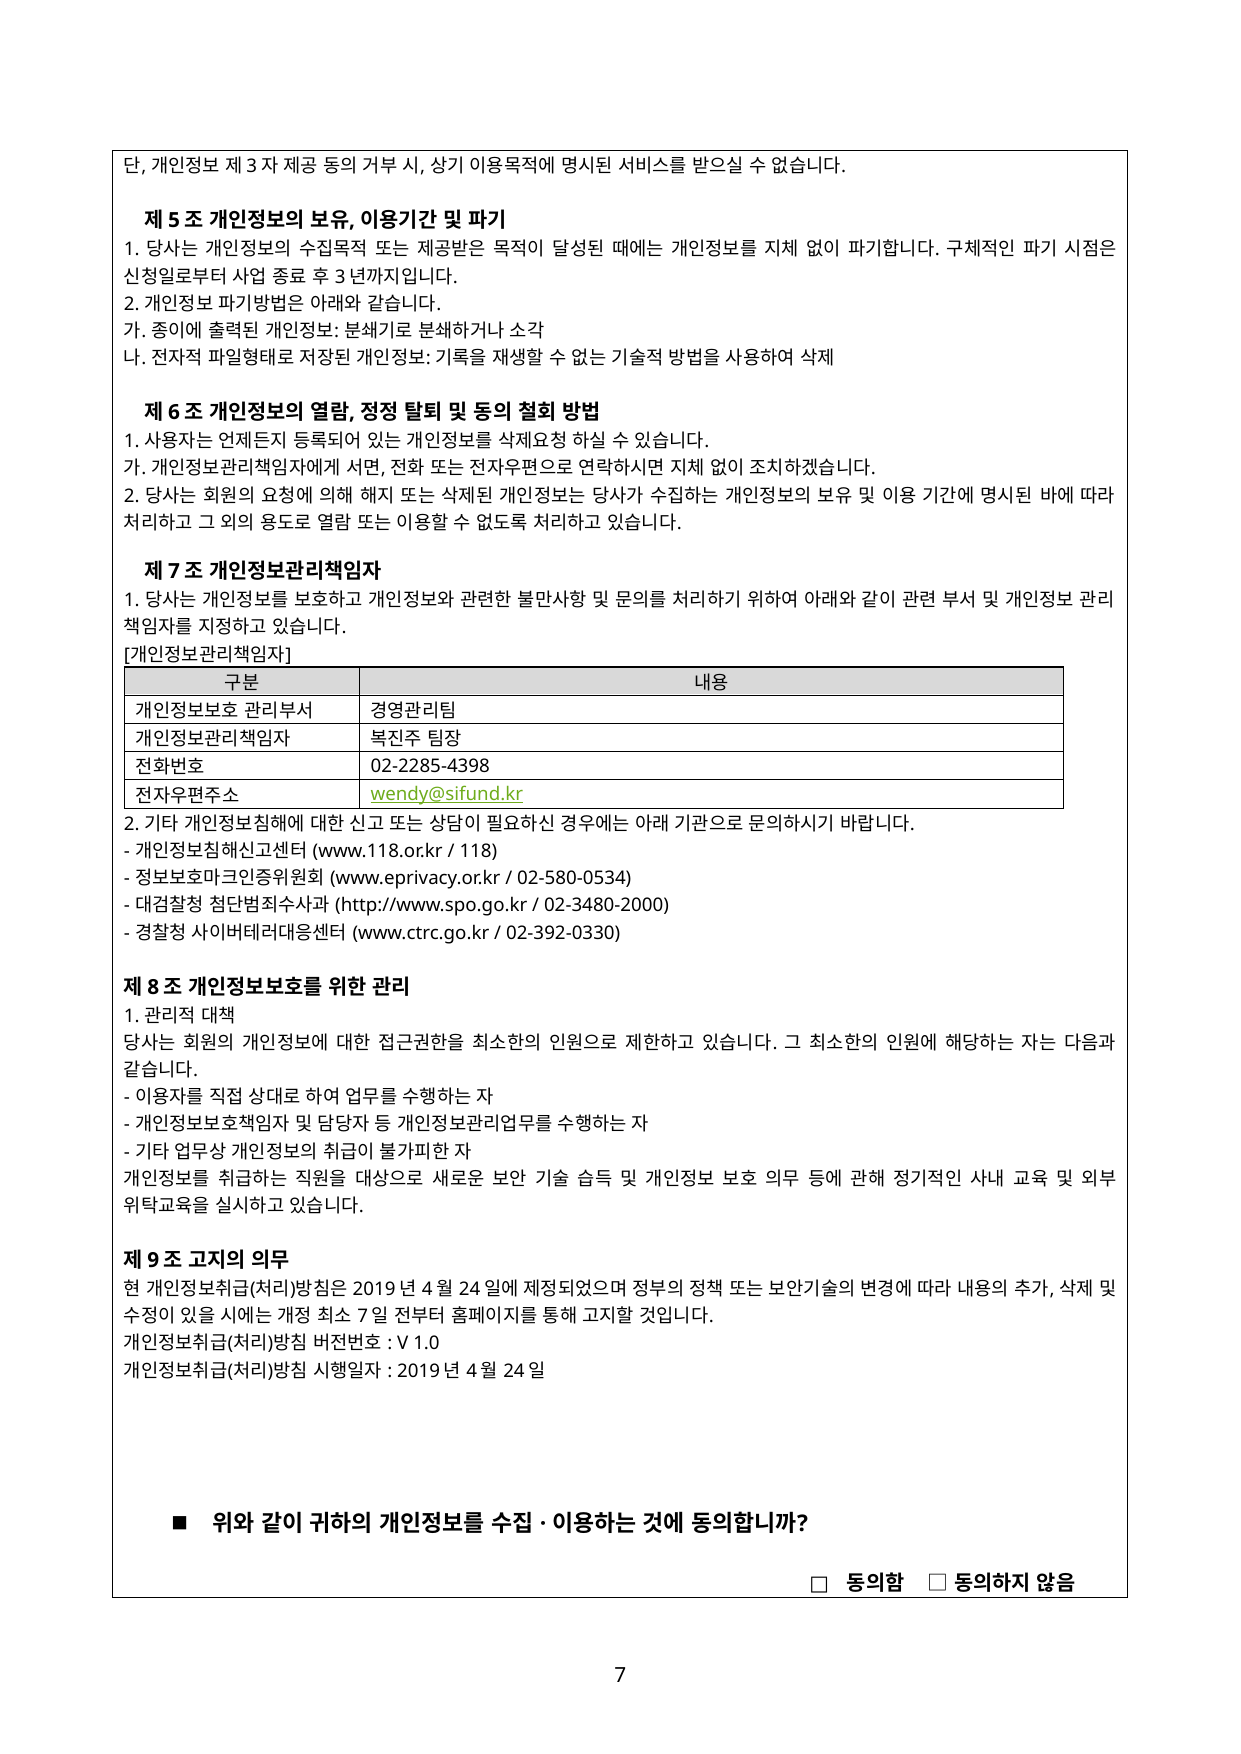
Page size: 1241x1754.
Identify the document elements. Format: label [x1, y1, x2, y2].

table_cell [113, 151, 1127, 1597]
